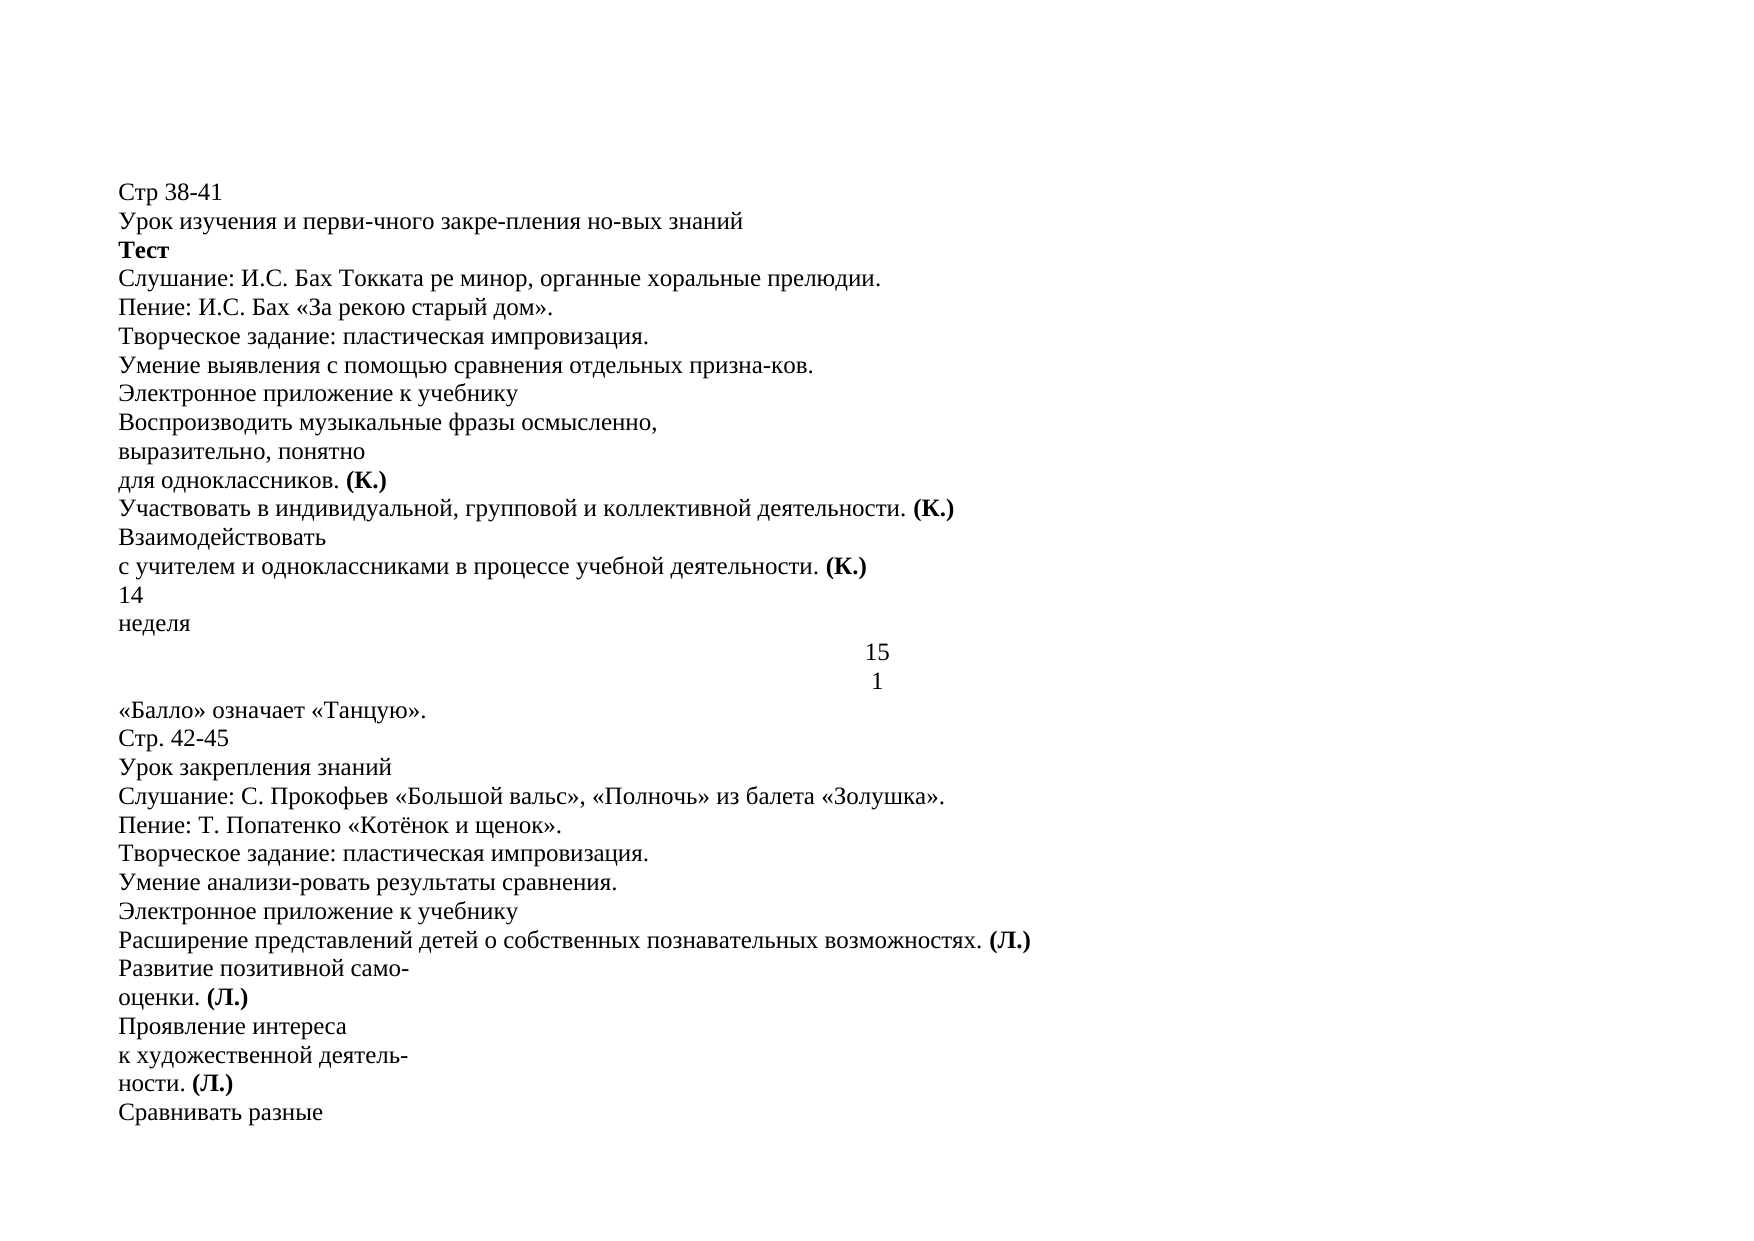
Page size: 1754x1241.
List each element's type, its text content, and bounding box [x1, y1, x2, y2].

text Сравнивать разные [118, 1097, 1636, 1126]
text выразительно, понятно [118, 436, 1636, 465]
text 14 [118, 580, 1636, 608]
text неделя [118, 608, 1636, 637]
text Стр 38-41 [118, 177, 1636, 206]
text Стр. 42-45 [118, 723, 1636, 752]
text Тест [118, 235, 1636, 263]
text Слушание: С. Прокофьев «Большой вальс», «Полночь» из балета «Золушка». [118, 781, 1636, 810]
text Умение выявления с помощью сравнения отдельных призна-ков. [118, 350, 1636, 378]
text 1 [118, 666, 1636, 695]
text к художественной деятель- [118, 1040, 1636, 1068]
text Воспроизводить музыкальные фразы осмысленно, [118, 407, 1636, 436]
text Творческое задание: пластическая импровизация. [118, 838, 1636, 867]
text Умение анализи-ровать результаты сравнения. [118, 867, 1636, 896]
text с учителем и одноклассниками в процессе учебной деятельности. (К.) [118, 551, 1636, 580]
text Творческое задание: пластическая импровизация. [118, 321, 1636, 350]
text Проявление интереса [118, 1011, 1636, 1040]
text ности. (Л.) [118, 1068, 1636, 1097]
text Взаимодействовать [118, 522, 1636, 551]
text Расширение представлений детей о собственных познавательных возможностях. (Л.) [118, 925, 1636, 953]
text Пение: Т. Попатенко «Котёнок и щенок». [118, 810, 1636, 838]
text Участвовать в индивидуальной, групповой и коллективной деятельности. (К.) [118, 493, 1636, 522]
text Урок закрепления знаний [118, 752, 1636, 781]
text Пение: И.С. Бах «За рекою старый дом». [118, 292, 1636, 321]
text для одноклассников. (К.) [118, 465, 1636, 493]
text Слушание: И.С. Бах Токката ре минор, органные хоральные прелюдии. [118, 263, 1636, 292]
text 15 [118, 637, 1636, 666]
text Электронное приложение к учебнику [118, 896, 1636, 925]
text оценки. (Л.) [118, 982, 1636, 1011]
text Урок изучения и перви-чного закре-пления но-вых знаний [118, 206, 1636, 235]
text «Балло» означает «Танцую». [118, 695, 1636, 723]
text Электронное приложение к учебнику [118, 378, 1636, 407]
text Развитие позитивной само- [118, 953, 1636, 982]
